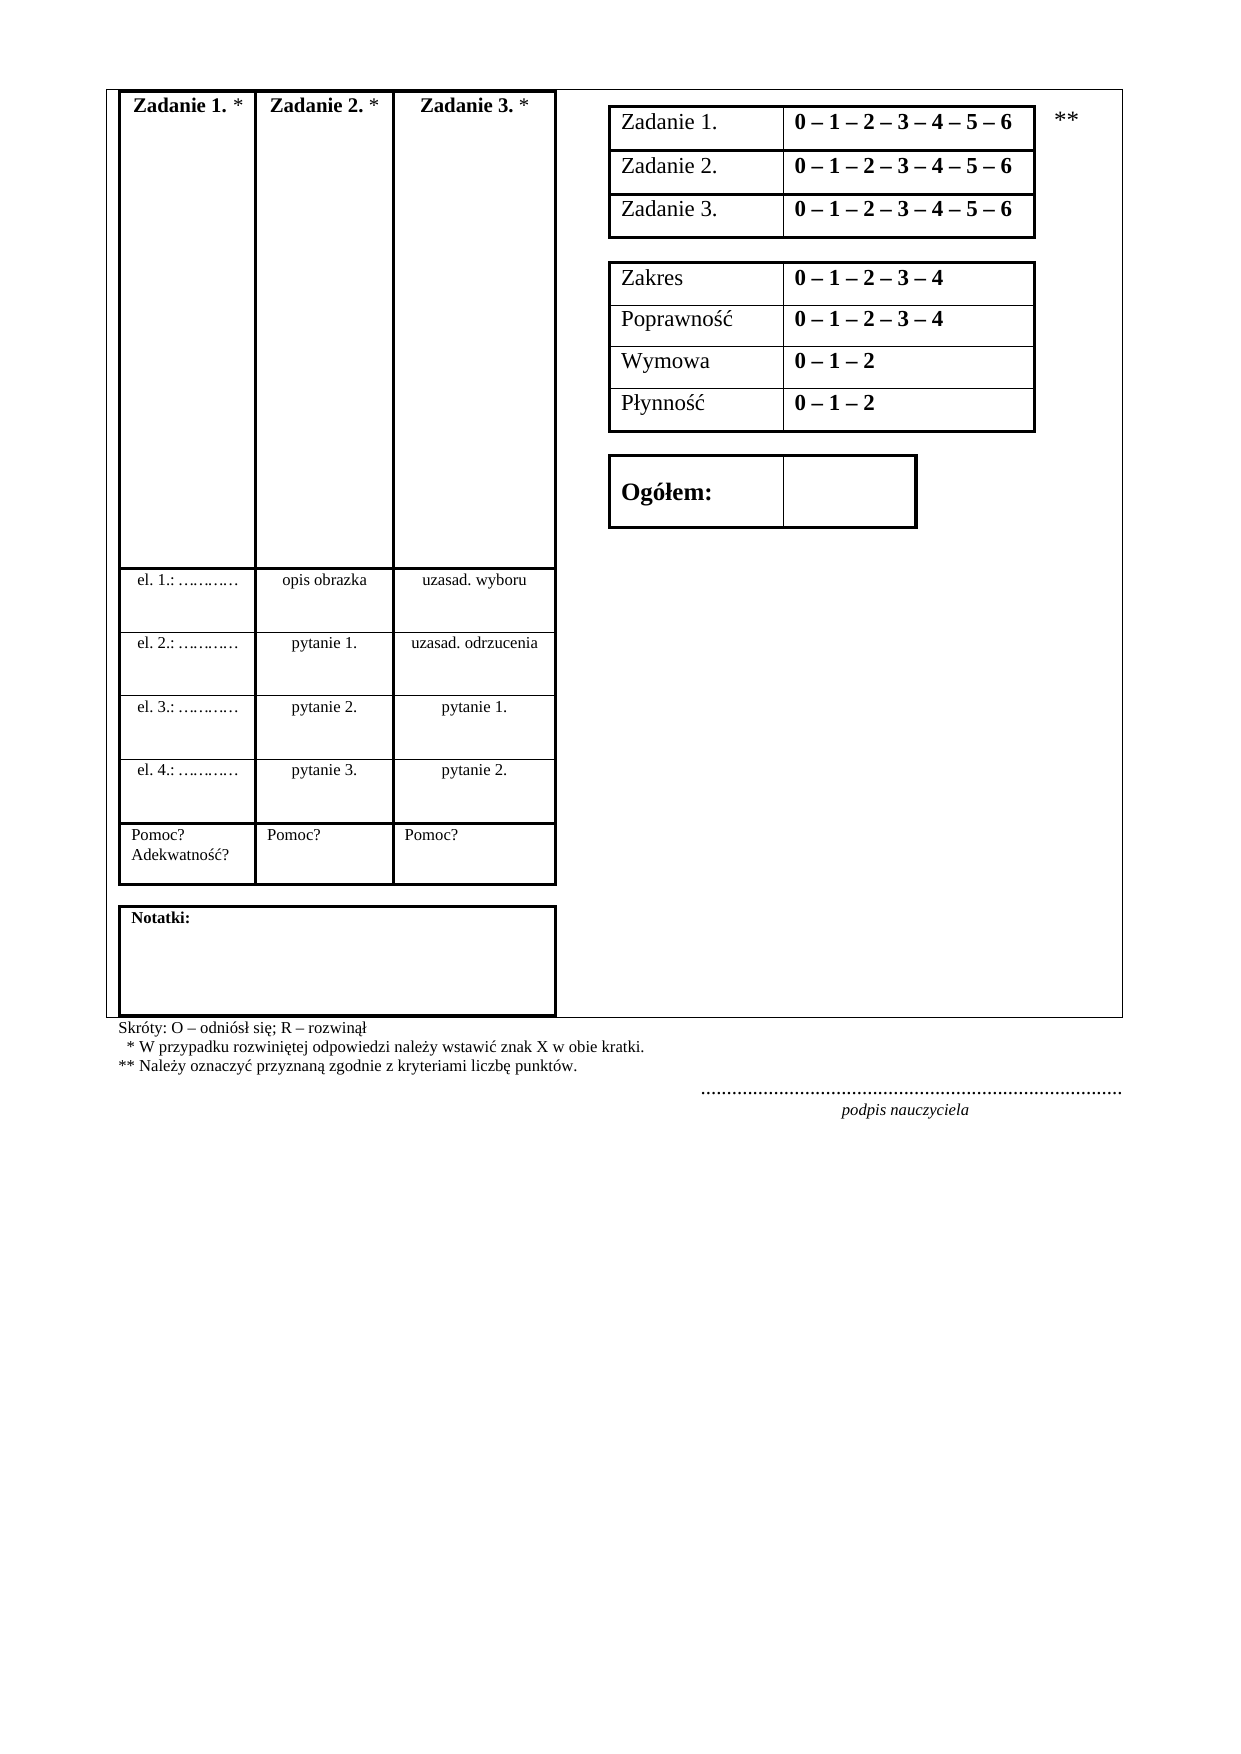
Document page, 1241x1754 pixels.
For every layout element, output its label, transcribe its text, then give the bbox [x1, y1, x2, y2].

text ** Należy oznaczyć przyznaną zgodnie z kryteriami liczbę punktów. [118, 1056, 1122, 1075]
text ................................................................................. [561, 1075, 1122, 1099]
text Skróty: O – odniósł się; R – rozwinął [118, 1018, 1122, 1037]
table_header [107, 90, 1122, 1017]
text * W przypadku rozwiniętej odpowiedzi należy wstawić znak X w obie kratki. [118, 1037, 1122, 1056]
text podpis nauczyciela [561, 1099, 1122, 1118]
